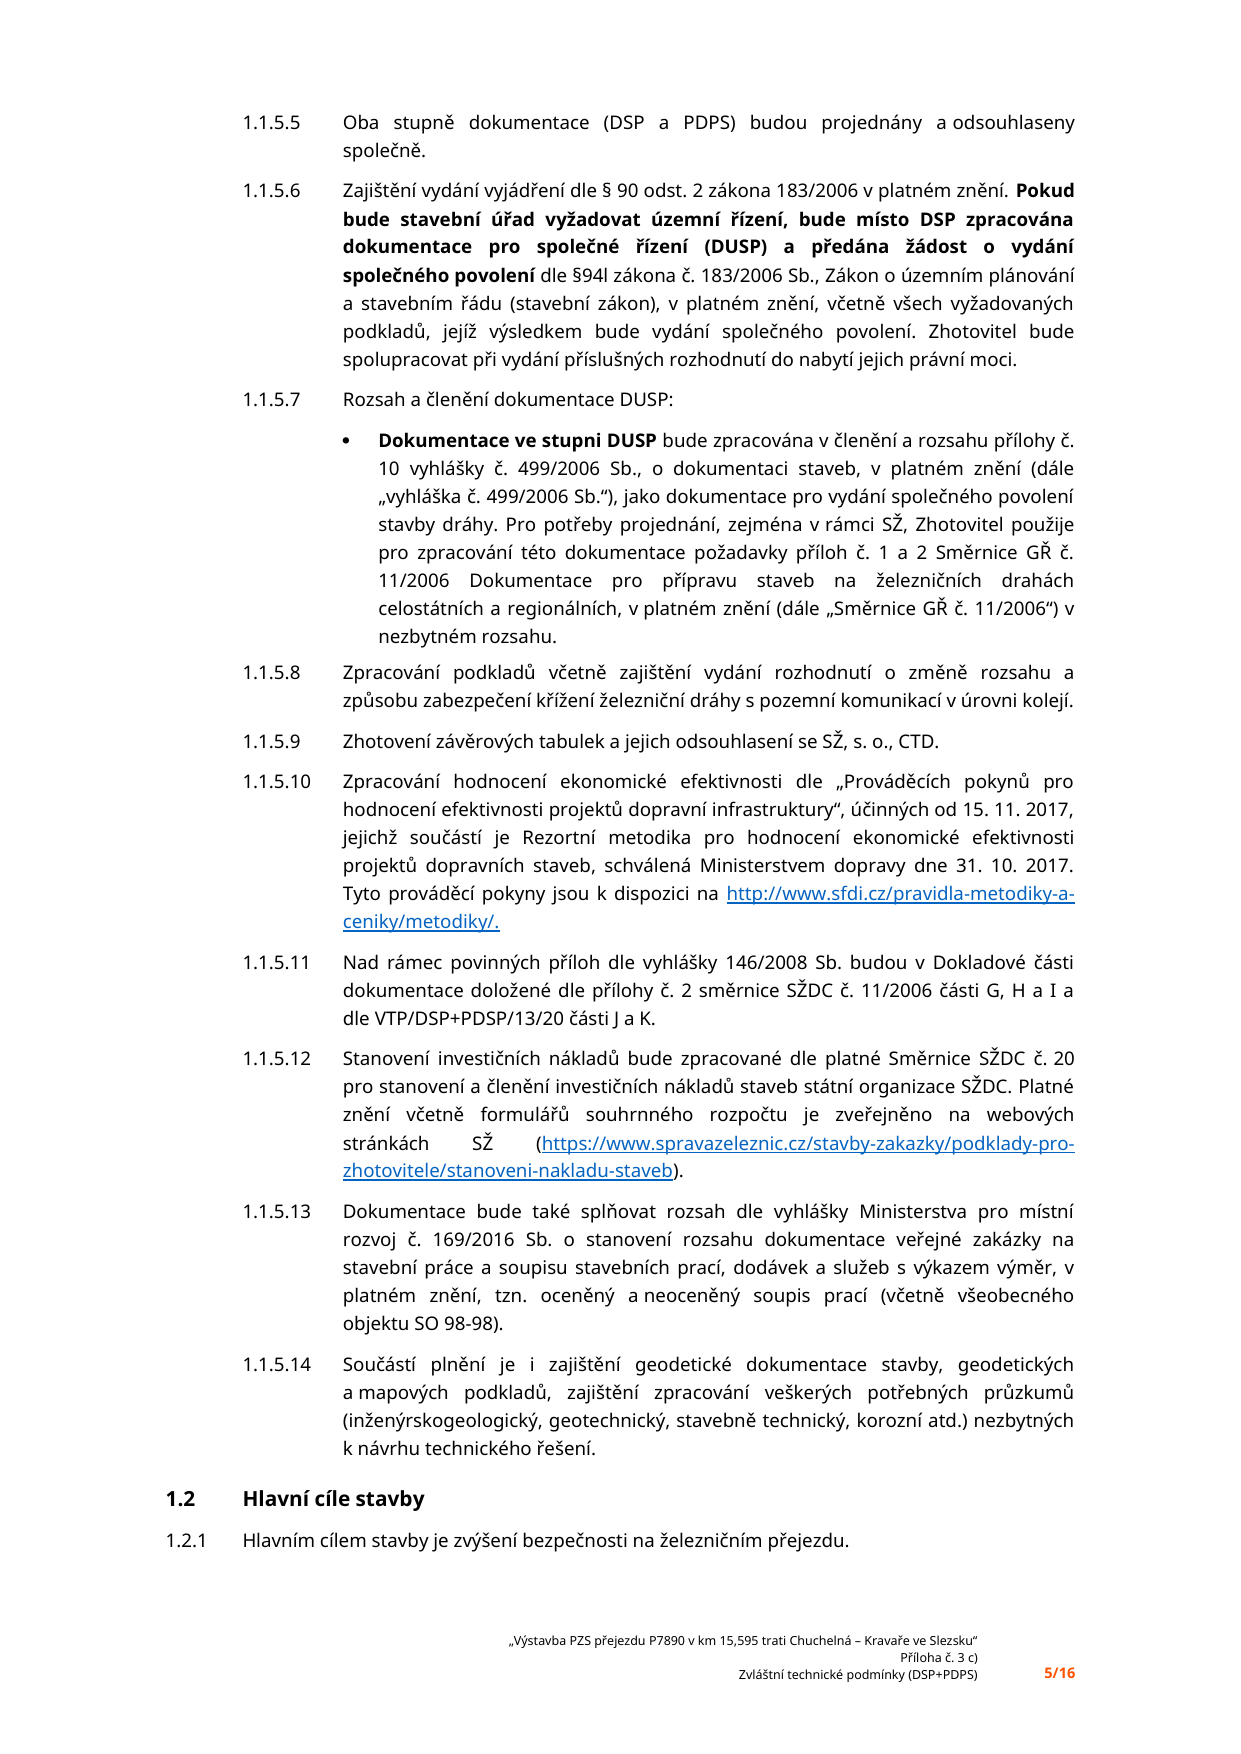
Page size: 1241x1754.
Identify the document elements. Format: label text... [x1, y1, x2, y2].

text Dokumentace ve stupni DUSP bude zpracována v členění a rozsahu přílohy č. 10 vyhlášky č. 499/2006 Sb., o dokumentaci staveb, v platném znění (dále „vyhláška č. 499/2006 Sb.“), jako dokumentace pro vydání společného povolení stavby dráhy. Pro potřeby projednání, zejména v rámci SŽ, Zhotovitel použije pro zpracování této dokumentace požadavky příloh č. 1 a 2 Směrnice GŘ č. 11/2006 Dokumentace pro přípravu staveb na železničních drahách celostátních a regionálních, v platném znění (dále „Směrnice GŘ č. 11/2006“) v nezbytném rozsahu. [343, 427, 1075, 649]
text Dokumentace bude také splňovat rozsah dle vyhlášky Ministerstva pro místní rozvoj č. 169/2016 Sb. o stanovení rozsahu dokumentace veřejné zakázky na stavební práce a soupisu stavebních prací, dodávek a služeb s výkazem výměr, v platném znění, tzn. oceněný a neoceněný soupis prací (včetně všeobecného objektu SO 98-98). [242, 1198, 1075, 1336]
text Rozsah a členění dokumentace DUSP: [242, 386, 1075, 412]
text Hlavní cíle stavby [165, 1484, 1075, 1512]
text Zhotovení závěrových tabulek a jejich odsouhlasení se SŽ, s. o., CTD. [242, 728, 1075, 753]
text Nad rámec povinných příloh dle vyhlášky 146/2008 Sb. budou v Dokladové části dokumentace doložené dle přílohy č. 2 směrnice SŽDC č. 11/2006 části G, H a I a dle VTP/DSP+PDSP/13/20 části J a K. [242, 949, 1075, 1031]
text Zpracování hodnocení ekonomické efektivnosti dle „Prováděcích pokynů pro hodnocení efektivnosti projektů dopravní infrastruktury“, účinných od 15. 11. 2017, jejichž součástí je Rezortní metodika pro hodnocení ekonomické efektivnosti projektů dopravních staveb, schválená Ministerstvem dopravy dne 31. 10. 2017. Tyto prováděcí pokyny jsou k dispozici na http://www.sfdi.cz/pravidla-metodiky-a-ceniky/metodiky/. [242, 768, 1075, 934]
text Součástí plnění je i zajištění geodetické dokumentace stavby, geodetických a mapových podkladů, zajištění zpracování veškerých potřebných průzkumů (inženýrskogeologický, geotechnický, stavebně technický, korozní atd.) nezbytných k návrhu technického řešení. [242, 1351, 1075, 1461]
text Stanovení investičních nákladů bude zpracované dle platné Směrnice SŽDC č. 20 pro stanovení a členění investičních nákladů staveb státní organizace SŽDC. Platné znění včetně formulářů souhrnného rozpočtu je zveřejněno na webových stránkách SŽ (https://www.spravazeleznic.cz/stavby-zakazky/podklady-pro-zhotovitele/stanoveni-nakladu-staveb). [242, 1046, 1075, 1183]
text Zpracování podkladů včetně zajištění vydání rozhodnutí o změně rozsahu a způsobu zabezpečení křížení železniční dráhy s pozemní komunikací v úrovni kolejí. [242, 659, 1075, 713]
text Hlavním cílem stavby je zvýšení bezpečnosti na železničním přejezdu. [165, 1528, 1075, 1553]
text Oba stupně dokumentace (DSP a PDPS) budou projednány a odsouhlaseny společně. [242, 109, 1075, 163]
text Zajištění vydání vyjádření dle § 90 odst. 2 zákona 183/2006 v platném znění. Pokud bude stavební úřad vyžadovat územní řízení, bude místo DSP zpracována dokumentace pro společné řízení (DUSP) a předána žádost o vydání společného povolení dle §94l zákona č. 183/2006 Sb., Zákon o územním plánování a stavebním řádu (stavební zákon), v platném znění, včetně všech vyžadovaných podkladů, jejíž výsledkem bude vydání společného povolení. Zhotovitel bude spolupracovat při vydání příslušných rozhodnutí do nabytí jejich právní moci. [242, 178, 1075, 371]
